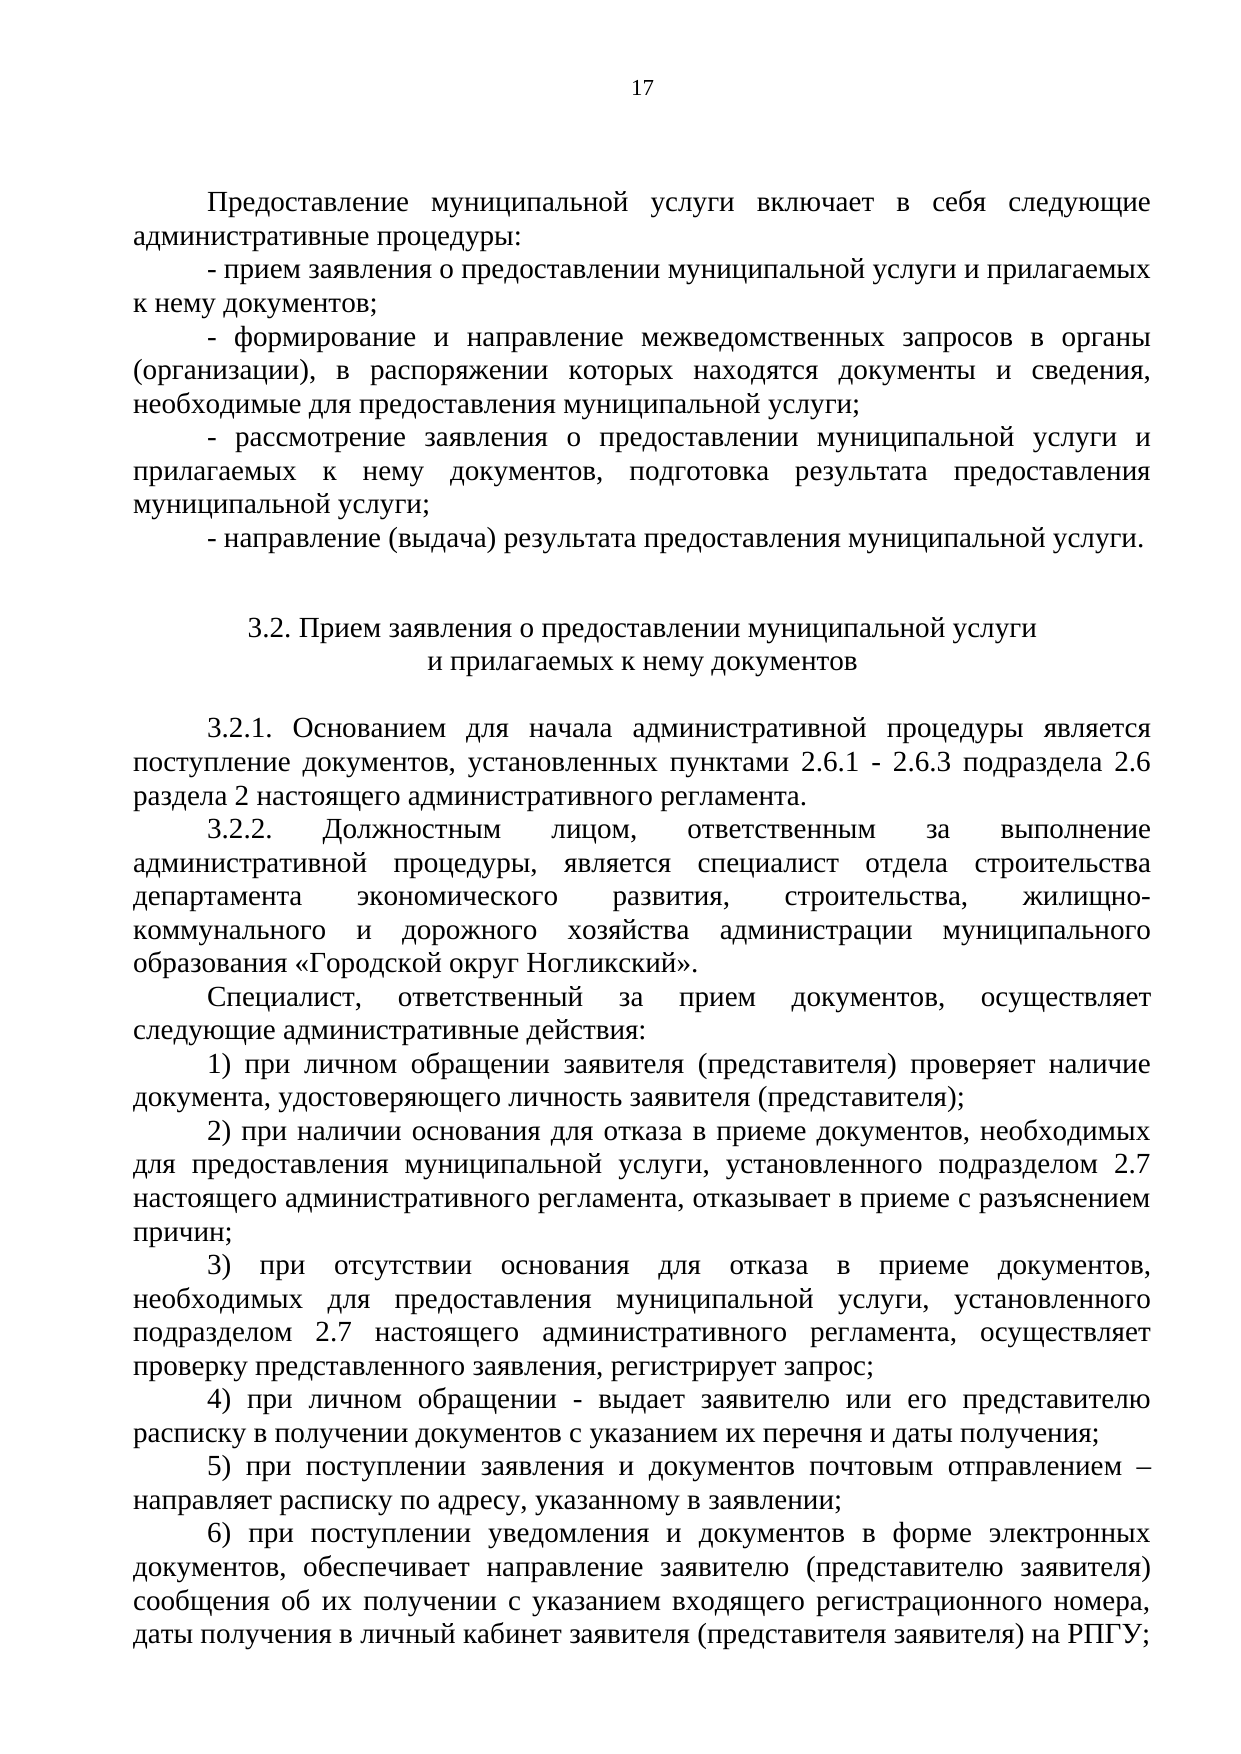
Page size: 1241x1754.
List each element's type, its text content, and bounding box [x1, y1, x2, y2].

text Специалист, ответственный за прием документов, осуществляет следующие административные действия: [133, 979, 1152, 1046]
text - рассмотрение заявления о предоставлении муниципальной услуги и прилагаемых к нему документов, подготовка результата предоставления муниципальной услуги; [133, 419, 1152, 520]
text Предоставление муниципальной услуги включает в себя следующие административные процедуры: [133, 184, 1152, 252]
text 3.2. Прием заявления о предоставлении муниципальной услуги [133, 610, 1152, 643]
text 3) при отсутствии основания для отказа в приеме документов, необходимых для предоставления муниципальной услуги, установленного подразделом 2.7 настоящего административного регламента, осуществляет проверку представленного заявления, регистрирует запрос; [133, 1247, 1152, 1381]
text - прием заявления о предоставлении муниципальной услуги и прилагаемых к нему документов; [133, 252, 1152, 319]
text 3.2.1. Основанием для начала административной процедуры является поступление документов, установленных пунктами 2.6.1 - 2.6.3 подраздела 2.6 раздела 2 настоящего административного регламента. [133, 711, 1152, 811]
text 3.2.2. Должностным лицом, ответственным за выполнение административной процедуры, является специалист отдела строительства департамента экономического развития, строительства, жилищно-коммунального и дорожного хозяйства администрации муниципального образования «Городской округ Ногликский». [133, 811, 1152, 979]
text - направление (выдача) результата предоставления муниципальной услуги. [133, 520, 1152, 553]
text 4) при личном обращении - выдает заявителю или его представителю расписку в получении документов с указанием их перечня и даты получения; [133, 1381, 1152, 1448]
text 2) при наличии основания для отказа в приеме документов, необходимых для предоставления муниципальной услуги, установленного подразделом 2.7 настоящего административного регламента, отказывает в приеме с разъяснением причин; [133, 1113, 1152, 1247]
text 1) при личном обращении заявителя (представителя) проверяет наличие документа, удостоверяющего личность заявителя (представителя); [133, 1046, 1152, 1113]
text 5) при поступлении заявления и документов почтовым отправлением – направляет расписку по адресу, указанному в заявлении; [133, 1448, 1152, 1516]
text и прилагаемых к нему документов [133, 643, 1152, 677]
text - формирование и направление межведомственных запросов в органы (организации), в распоряжении которых находятся документы и сведения, необходимые для предоставления муниципальной услуги; [133, 319, 1152, 419]
text 6) при поступлении уведомления и документов в форме электронных документов, обеспечивает направление заявителю (представителю заявителя) сообщения об их получении с указанием входящего регистрационного номера, даты получения в личный кабинет заявителя (представителя заявителя) на РПГУ; [133, 1516, 1152, 1650]
